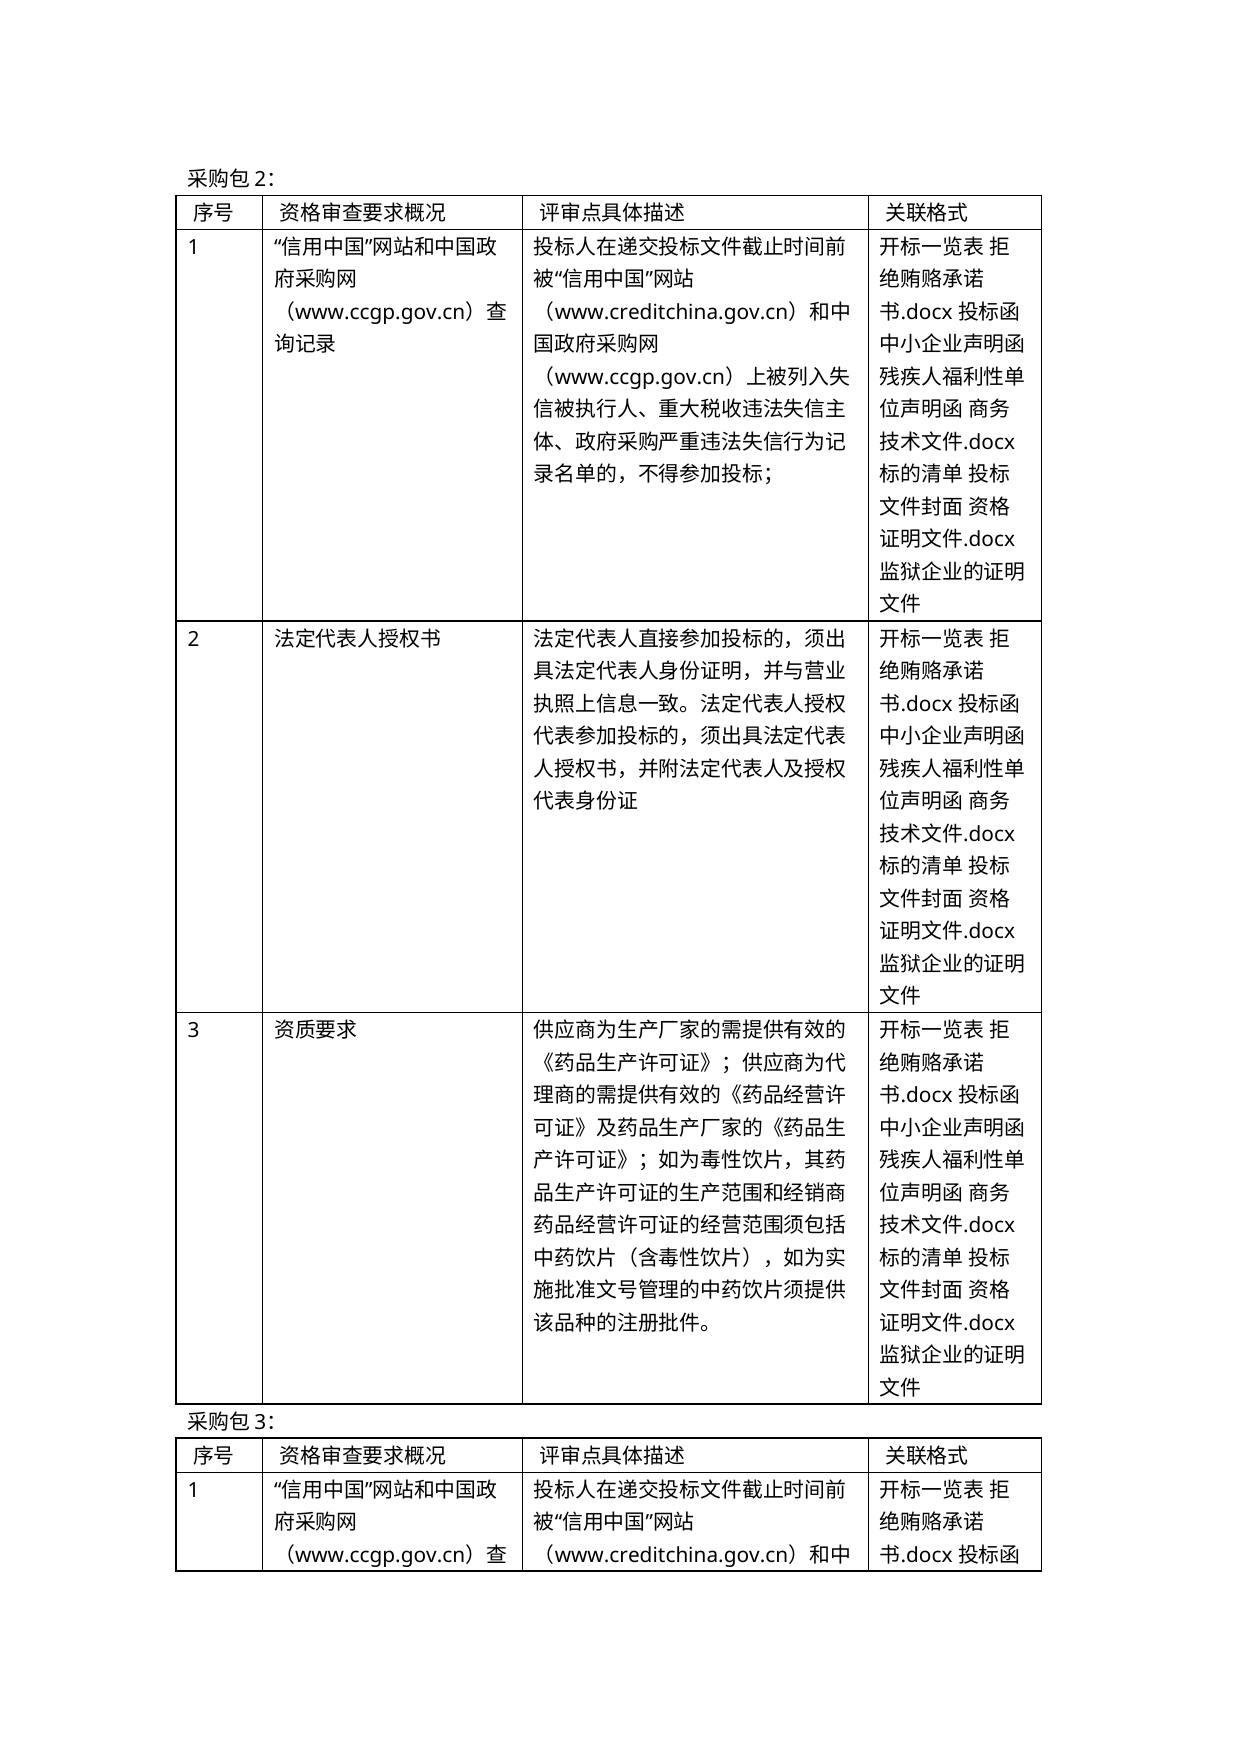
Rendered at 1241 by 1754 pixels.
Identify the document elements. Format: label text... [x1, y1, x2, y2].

table_header 资格审查要求概况 [263, 196, 522, 228]
table_cell 开标一览表 拒绝贿赂承诺书.docx 投标函 中小企业声明函 残疾人福利性单位声明函 商务技术文件.docx 标的清单 投标文件封面 资格证明文件.docx 监狱企业的证明文件 [869, 1013, 1041, 1403]
table_cell 2 [177, 622, 262, 1012]
table_cell 开标一览表 拒绝贿赂承诺书.docx 投标函 中小企业声明函 残疾人福利性单位声明函 商务技术文件.docx 标的清单 投标文件封面 资格证明文件.docx 监狱企业的证明文件 [869, 622, 1041, 1012]
table_cell 资质要求 [263, 1013, 522, 1403]
text 采购包3： [187, 1405, 1053, 1437]
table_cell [523, 1473, 868, 1570]
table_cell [869, 230, 1041, 620]
table_header 评审点具体描述 [523, 1439, 868, 1471]
text 采购包2： [187, 162, 1053, 194]
table_cell 供应商为生产厂家的需提供有效的《药品生产许可证》；供应商为代理商的需提供有效的《药品经营许可证》及药品生产厂家的《药品生产许可证》；如为毒性饮片，其药品生产许可证的生产范围和经销商药品经营许可证的经营范围须包括中药饮片（含毒性饮片），如为实施批准文号管理的中药饮片须提供该品种的注册批件。 [523, 1013, 868, 1403]
table_header 关联格式 [869, 1439, 1041, 1471]
table_cell 投标人在递交投标文件截止时间前被“信用中国”网站（www.creditchina.gov.cn）和中国政府采购网（www.ccgp.gov.cn）上被列入失信被执行人、重大税收违法失信主体、政府采购严重违法失信行为记录名单的，不得参加投标； [523, 230, 868, 620]
table_header 序号 [177, 1439, 262, 1471]
table_cell 1 [177, 1473, 262, 1570]
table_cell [263, 1473, 522, 1570]
table_cell 法定代表人直接参加投标的，须出具法定代表人身份证明，并与营业执照上信息一致。法定代表人授权代表参加投标的，须出具法定代表人授权书，并附法定代表人及授权代表身份证 [523, 622, 868, 1012]
table_header 序号 [177, 196, 262, 228]
table_cell 1 [177, 230, 262, 620]
table_cell 3 [177, 1013, 262, 1403]
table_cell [869, 1473, 1041, 1570]
table_header 资格审查要求概况 [263, 1439, 522, 1471]
table_cell 法定代表人授权书 [263, 622, 522, 1012]
table_cell “信用中国”网站和中国政府采购网（www.ccgp.gov.cn）查询记录 [263, 230, 522, 620]
table_header 关联格式 [869, 196, 1041, 228]
table_header 评审点具体描述 [523, 196, 868, 228]
